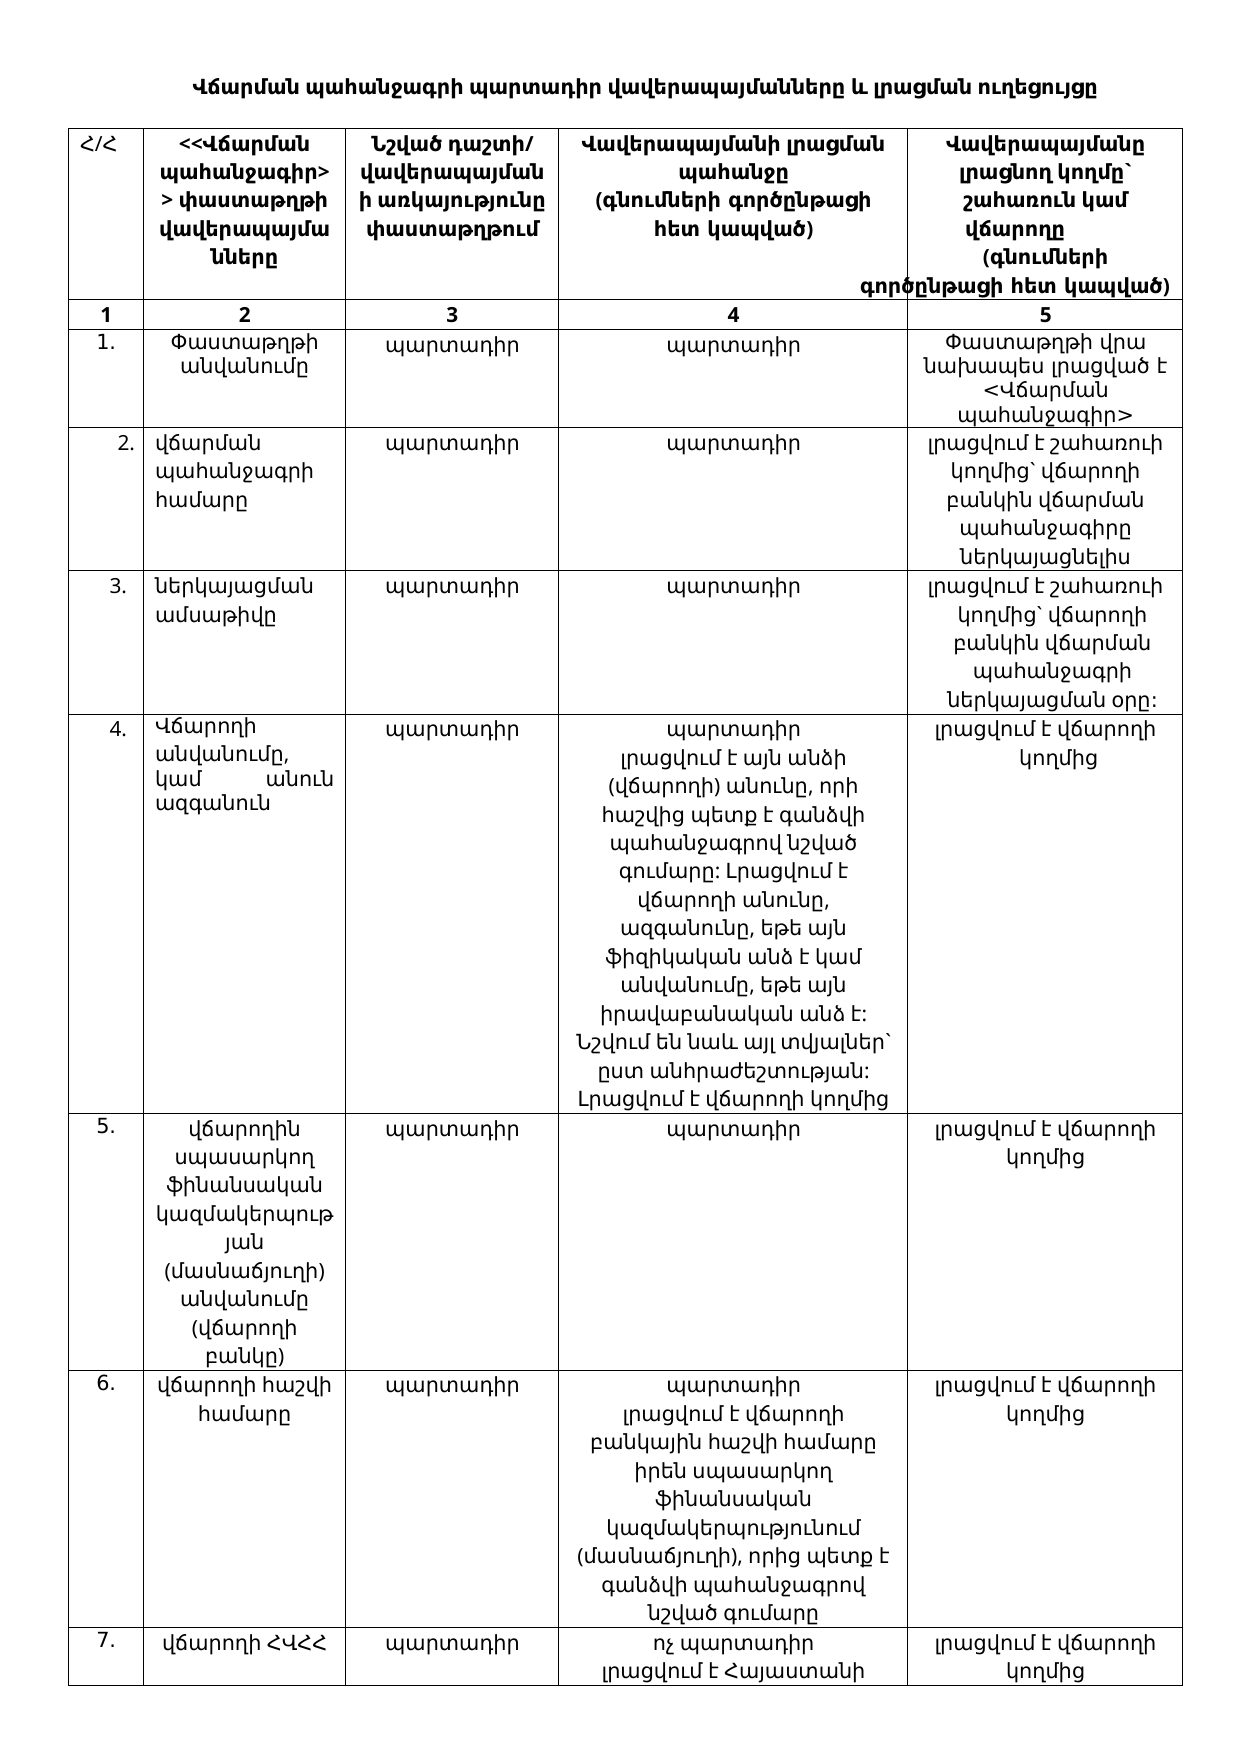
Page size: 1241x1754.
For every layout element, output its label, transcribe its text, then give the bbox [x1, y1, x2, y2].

table_cell Վճարողի անվանումը, կամ անուն ազգանուն [144, 715, 345, 1113]
table_cell վճարողի հաշվի համարը [144, 1371, 345, 1627]
table_cell 4 [559, 300, 907, 329]
table_cell լրացվում է շահառուի կողմից` վճարողի բանկին վճարման պահանջագրի ներկայացման օրը: [908, 571, 1182, 713]
table_cell 1. [69, 330, 143, 427]
table_cell լրացվում է վճարողի կողմից [908, 715, 1182, 1113]
table_header <<Վճարման պահանջագիր>> փաստաթղթի վավերապայմանները [144, 129, 345, 299]
table_header Նշված դաշտի/ վավերապայմանի առկայությունը փաստաթղթում [346, 129, 558, 299]
table_cell պարտադիր [559, 1114, 907, 1369]
table_cell 7. [69, 1628, 143, 1684]
table_header Վավերապայմանի լրացման պահանջը (գնումների գործընթացի հետ կապված) [559, 129, 907, 299]
table_cell պարտադիր [346, 330, 558, 427]
table_cell [69, 571, 143, 713]
table_cell ներկայացման ամսաթիվը [144, 571, 345, 713]
table_cell պարտադիր [346, 1371, 558, 1627]
table_cell 1 [69, 300, 143, 329]
table_cell [69, 428, 143, 570]
table_cell 2 [144, 300, 345, 329]
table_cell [559, 1628, 907, 1684]
table_cell 5. [69, 1114, 143, 1369]
table_cell Փաստաթղթի անվանումը [144, 330, 345, 427]
table_cell [69, 715, 143, 1113]
table_cell 6. [69, 1371, 143, 1627]
table_cell լրացվում է վճարողի կողմից [908, 1114, 1182, 1369]
table_header Վավերապայմանը լրացնող կողմը` շահառուն կամ վճարողը (գնումների գործընթացի հետ կապված) [908, 129, 1182, 299]
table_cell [908, 1371, 1182, 1627]
table_cell պարտադիր [559, 330, 907, 427]
text Վճարման պահանջագրի պարտադիր վավերապայմանները և լրացման ուղեցույցը [118, 75, 1171, 99]
table_cell պարտադիր [346, 715, 558, 1113]
table_cell 3 [346, 300, 558, 329]
table_cell վճարողի ՀՎՀՀ [144, 1628, 345, 1684]
table_cell պարտադիր [346, 571, 558, 713]
table_cell պարտադիր [559, 571, 907, 713]
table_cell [908, 1628, 1182, 1684]
table_cell վճարողին սպասարկող ֆինանսական կազմակերպության (մասնաճյուղի) անվանումը (վճարողի բանկը) [144, 1114, 345, 1369]
table_cell պարտադիր [346, 1628, 558, 1684]
table_cell պարտադիր լրացվում է այն անձի (վճարողի) անունը, որի հաշվից պետք է գանձվի պահանջագրով նշված գումարը: Լրացվում է վճարողի անունը, ազգանունը, եթե այն ֆիզիկական անձ է կամ անվանումը, եթե այն իրավաբանական անձ է: Նշվում են նաև այլ տվյալներ` ըստ անհրաժեշտության: Լրացվում է վճարողի կողմից [559, 715, 907, 1113]
table_cell 5 [908, 300, 1182, 329]
table_cell պարտադիր լրացվում է վճարողի բանկային հաշվի համարը իրեն սպասարկող ֆինանսական կազմակերպությունում (մասնաճյուղի), որից պետք է գանձվի պահանջագրով նշված գումարը [559, 1371, 907, 1627]
table_cell պարտադիր [559, 428, 907, 570]
table_cell պարտադիր [346, 428, 558, 570]
table_header Հ/Հ [69, 129, 143, 299]
table_cell լրացվում է շահառուի կողմից` վճարողի բանկին վճարման պահանջագիրը ներկայացնելիս [908, 428, 1182, 570]
table_cell Փաստաթղթի վրա նախապես լրացված է <Վճարման պահանջագիր> [908, 330, 1182, 427]
table_cell պարտադիր [346, 1114, 558, 1369]
table_cell վճարման պահանջագրի համարը [144, 428, 345, 570]
